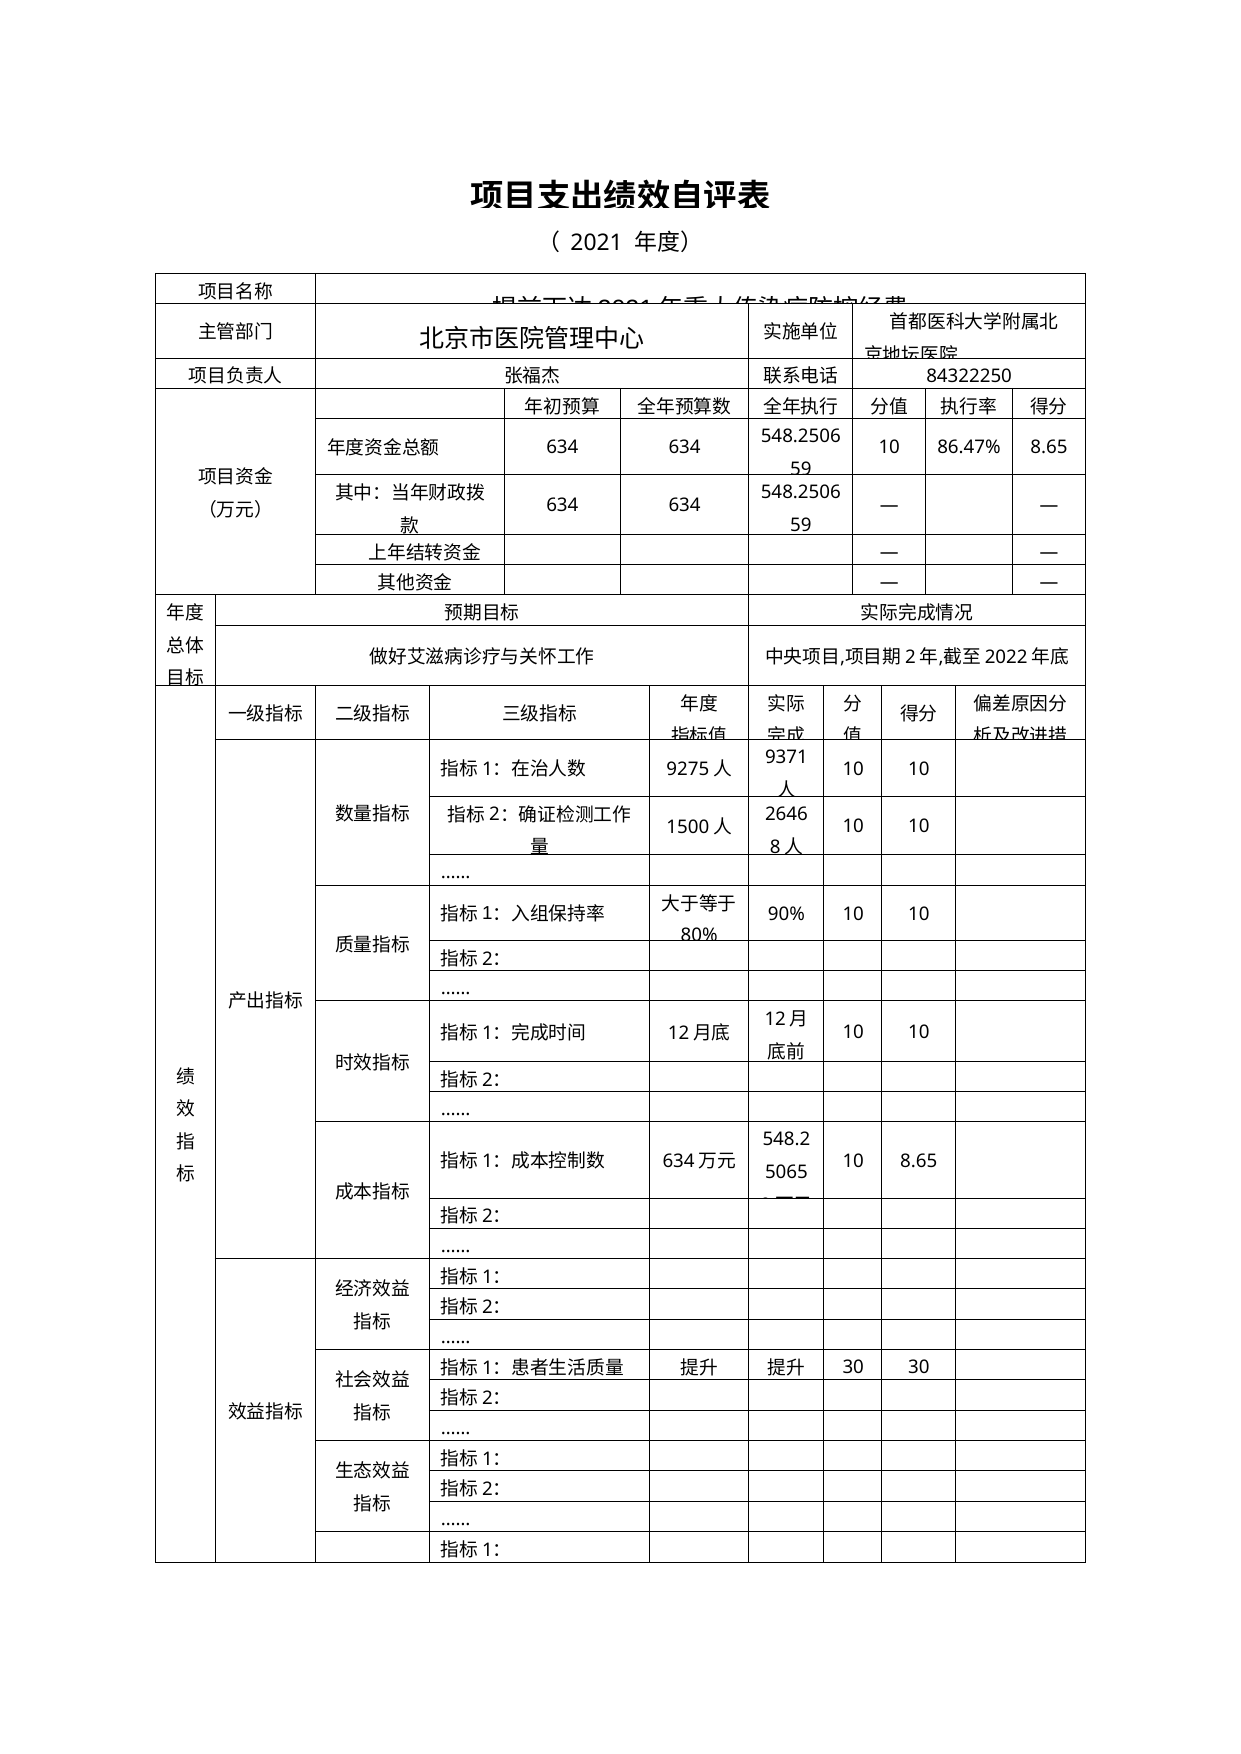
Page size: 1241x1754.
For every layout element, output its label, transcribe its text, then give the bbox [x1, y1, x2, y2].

table_cell [956, 797, 1085, 854]
table_cell [824, 1471, 881, 1501]
table_cell 数量指标 [316, 740, 429, 884]
table_cell 提升 [650, 1350, 748, 1379]
table_cell [956, 1122, 1085, 1197]
table_cell [956, 1289, 1085, 1319]
table_cell [749, 1411, 823, 1440]
table_cell [621, 535, 748, 564]
table_cell [956, 1532, 1085, 1562]
table_cell …… [430, 1092, 649, 1121]
table_cell [749, 1289, 823, 1319]
table_cell — [853, 535, 925, 564]
table_cell [824, 941, 881, 970]
table_cell 中央项目,项目期2年,截至2022年底 [749, 626, 1085, 685]
table_cell [882, 1471, 955, 1501]
table_cell 年度总体目标 [156, 595, 215, 685]
table_cell [926, 535, 1012, 564]
table_cell 实际完成情况 [749, 595, 1085, 625]
table_cell 30 [824, 1350, 881, 1379]
table_cell [749, 1532, 823, 1562]
table_cell 三级指标 [430, 686, 649, 739]
table_cell [882, 1441, 955, 1470]
table_cell 提升 [749, 1350, 823, 1379]
table_cell — [853, 475, 925, 534]
table_cell [956, 886, 1085, 940]
table_cell — [1013, 475, 1085, 534]
table_cell 指标1： [430, 1532, 649, 1562]
table_cell [650, 941, 748, 970]
table_cell 634 [505, 419, 620, 474]
table_cell [749, 1441, 823, 1470]
table_cell [956, 1259, 1085, 1288]
table_cell [749, 971, 823, 1000]
table_cell [650, 1502, 748, 1531]
table_cell [749, 1092, 823, 1121]
table_cell 得分 [1013, 389, 1085, 418]
table_cell 10 [882, 1001, 955, 1061]
table_cell [956, 855, 1085, 884]
table_cell [882, 1532, 955, 1562]
table_cell 北京市医院管理中心 [316, 304, 748, 357]
table_cell …… [430, 1229, 649, 1258]
table_cell [882, 1411, 955, 1440]
table_cell [882, 1289, 955, 1319]
table_cell 社会效益 指标 [316, 1350, 429, 1440]
table_cell [749, 1229, 823, 1258]
table_cell 10 [824, 797, 881, 854]
table_cell 实际 完成值 [749, 686, 823, 739]
table_cell …… [430, 1320, 649, 1349]
table_cell 84322250 [853, 359, 1085, 388]
table_cell …… [430, 855, 649, 884]
table_cell 效益指标 [216, 1259, 315, 1562]
table_cell 548.250659 [749, 475, 852, 534]
table_cell [749, 1320, 823, 1349]
table_cell [882, 971, 955, 1000]
table_cell 指标1：在治人数 [430, 740, 649, 796]
table_cell 全年执行数 [749, 389, 852, 418]
table_cell 分值 [853, 389, 925, 418]
table_cell 得分 [882, 686, 955, 739]
table_cell 指标1：患者生活质量 [430, 1350, 649, 1379]
table_cell [824, 1380, 881, 1409]
table_cell [749, 1502, 823, 1531]
table_cell 一级指标 [216, 686, 315, 739]
table_cell 提前下达2021年重大传染病防控经费 [316, 274, 1085, 303]
table_cell 26468人 [749, 797, 823, 854]
table_cell 年初预算数 [505, 389, 620, 418]
table_cell [956, 1092, 1085, 1121]
table_cell [956, 1199, 1085, 1228]
table_cell [956, 971, 1085, 1000]
table_cell [650, 1289, 748, 1319]
table_cell 生态效益 指标 [316, 1441, 429, 1531]
table_cell 指标2： [430, 941, 649, 970]
table_cell 指标2： [430, 1471, 649, 1501]
table_cell 首都医科大学附属北京地坛医院 [853, 304, 1085, 357]
table_cell 上年结转资金 [316, 535, 504, 564]
table_cell [749, 565, 852, 594]
table_cell [650, 1320, 748, 1349]
table_cell 年度 指标值 [650, 686, 748, 739]
table_cell 12月底 [650, 1001, 748, 1061]
table_cell 二级指标 [316, 686, 429, 739]
table_cell 项目名称 [156, 274, 315, 303]
table_cell 10 [882, 797, 955, 854]
table_cell [956, 740, 1085, 796]
table_cell [824, 1092, 881, 1121]
table_cell （ 2021 年度） [155, 208, 1085, 273]
table_cell 联系电话 [749, 359, 852, 388]
table_cell [824, 1289, 881, 1319]
table_cell 项目负责人 [156, 359, 315, 388]
table_cell [749, 1471, 823, 1501]
table_cell 10 [853, 419, 925, 474]
table_cell [650, 1259, 748, 1288]
table_cell [956, 1471, 1085, 1501]
table_cell 8.65 [882, 1122, 955, 1197]
table_cell [824, 1502, 881, 1531]
table_cell [650, 1062, 748, 1091]
table_cell [650, 1441, 748, 1470]
table_cell 可持续影响指标 [316, 1532, 429, 1562]
table_cell 548.250659 [749, 419, 852, 474]
table_cell [956, 1229, 1085, 1258]
table_cell 10 [882, 886, 955, 940]
table_cell [882, 1199, 955, 1228]
table_cell 指标1： [430, 1259, 649, 1288]
table_cell [882, 1092, 955, 1121]
table_cell [956, 1411, 1085, 1440]
table_cell [882, 1380, 955, 1409]
table_cell [650, 1411, 748, 1440]
table_cell 30 [882, 1350, 955, 1379]
table_cell [956, 1062, 1085, 1091]
table_cell 10 [824, 740, 881, 796]
table_cell 分值 [824, 686, 881, 739]
table_cell [956, 1001, 1085, 1061]
table_cell 1500人 [650, 797, 748, 854]
table_cell 10 [824, 1122, 881, 1197]
table_cell 指标2：确证检测工作量 [430, 797, 649, 854]
table_cell [505, 535, 620, 564]
table_cell [824, 1320, 881, 1349]
table_cell 指标1： [430, 1441, 649, 1470]
table_cell [650, 971, 748, 1000]
table_cell 9371人 [749, 740, 823, 796]
table_cell [749, 1380, 823, 1409]
table_cell [749, 1199, 823, 1228]
table_cell …… [430, 971, 649, 1000]
table_cell 10 [824, 1001, 881, 1061]
table_cell [882, 1229, 955, 1258]
table_cell [824, 1411, 881, 1440]
table_cell [956, 1502, 1085, 1531]
table_cell 指标1：成本控制数 [430, 1122, 649, 1197]
table_cell [824, 1199, 881, 1228]
table_cell [749, 1062, 823, 1091]
table_cell 时效指标 [316, 1001, 429, 1121]
table_cell [650, 1380, 748, 1409]
table_cell [621, 565, 748, 594]
table_cell 产出指标 [216, 740, 315, 1258]
table_cell [824, 855, 881, 884]
table_cell …… [430, 1411, 649, 1440]
table_cell 成本指标 [316, 1122, 429, 1258]
table_cell 634万元 [650, 1122, 748, 1197]
table_cell 绩 效 指 标 [156, 686, 215, 1562]
table_cell [650, 1471, 748, 1501]
table_cell [882, 1502, 955, 1531]
table_cell [650, 1092, 748, 1121]
table_cell 实施单位 [749, 304, 852, 357]
table_cell 12月底前 [749, 1001, 823, 1061]
table_cell 指标2： [430, 1062, 649, 1091]
table_cell 86.47% [926, 419, 1012, 474]
table_cell 90% [749, 886, 823, 940]
table_cell [650, 855, 748, 884]
table_cell 项目资金 （万元） [156, 389, 315, 594]
table_cell [956, 1441, 1085, 1470]
table_cell 预期目标 [216, 595, 748, 625]
table_cell 其中：当年财政拨款 [316, 475, 504, 534]
table_cell [956, 1350, 1085, 1379]
table_cell 指标2： [430, 1289, 649, 1319]
table_cell — [1013, 535, 1085, 564]
table_cell [749, 535, 852, 564]
table_cell 634 [621, 475, 748, 534]
table_cell [824, 1259, 881, 1288]
table_cell [956, 1320, 1085, 1349]
table_cell [749, 1259, 823, 1288]
table_cell [650, 1532, 748, 1562]
table_cell [824, 1062, 881, 1091]
table_cell 10 [882, 740, 955, 796]
table_cell 8.65 [1013, 419, 1085, 474]
table_cell [824, 971, 881, 1000]
table_cell 年度资金总额 [316, 419, 504, 474]
table_cell 经济效益 指标 [316, 1259, 429, 1349]
table_cell [882, 1320, 955, 1349]
table_cell 10 [824, 886, 881, 940]
table_cell [882, 855, 955, 884]
table_cell 主管部门 [156, 304, 315, 357]
table_cell [824, 1229, 881, 1258]
table_cell — [1013, 565, 1085, 594]
table_cell 指标1：入组保持率 [430, 886, 649, 940]
table_cell …… [430, 1502, 649, 1531]
table_cell 548.250659万元 [749, 1122, 823, 1197]
table_cell 执行率 [926, 389, 1012, 418]
table_cell 其他资金 [316, 565, 504, 594]
table_cell 634 [621, 419, 748, 474]
table_cell 张福杰 [316, 359, 748, 388]
table_cell [926, 565, 1012, 594]
table_cell 大于等于80% [650, 886, 748, 940]
table_cell 634 [505, 475, 620, 534]
table_cell [316, 389, 504, 418]
table_cell — [853, 565, 925, 594]
table_cell 偏差原因分析及改进措施 [956, 686, 1085, 739]
table_cell [650, 1199, 748, 1228]
table_cell 质量指标 [316, 886, 429, 1000]
table_cell [956, 1380, 1085, 1409]
table_cell [882, 1062, 955, 1091]
table_cell [926, 475, 1012, 534]
table_cell [505, 565, 620, 594]
table_cell 指标1：完成时间 [430, 1001, 649, 1061]
table_cell [882, 941, 955, 970]
table_cell [824, 1441, 881, 1470]
table_cell 指标2： [430, 1380, 649, 1409]
table_cell 做好艾滋病诊疗与关怀工作 [216, 626, 748, 685]
table_header 项目支出绩效自评表 [155, 162, 1085, 208]
table_cell [749, 855, 823, 884]
table_cell [650, 1229, 748, 1258]
table_cell 9275人 [650, 740, 748, 796]
table_cell [824, 1532, 881, 1562]
table_cell 指标2： [430, 1199, 649, 1228]
table_cell 全年预算数 [621, 389, 748, 418]
table_cell [956, 941, 1085, 970]
table_cell [749, 941, 823, 970]
table_cell [882, 1259, 955, 1288]
